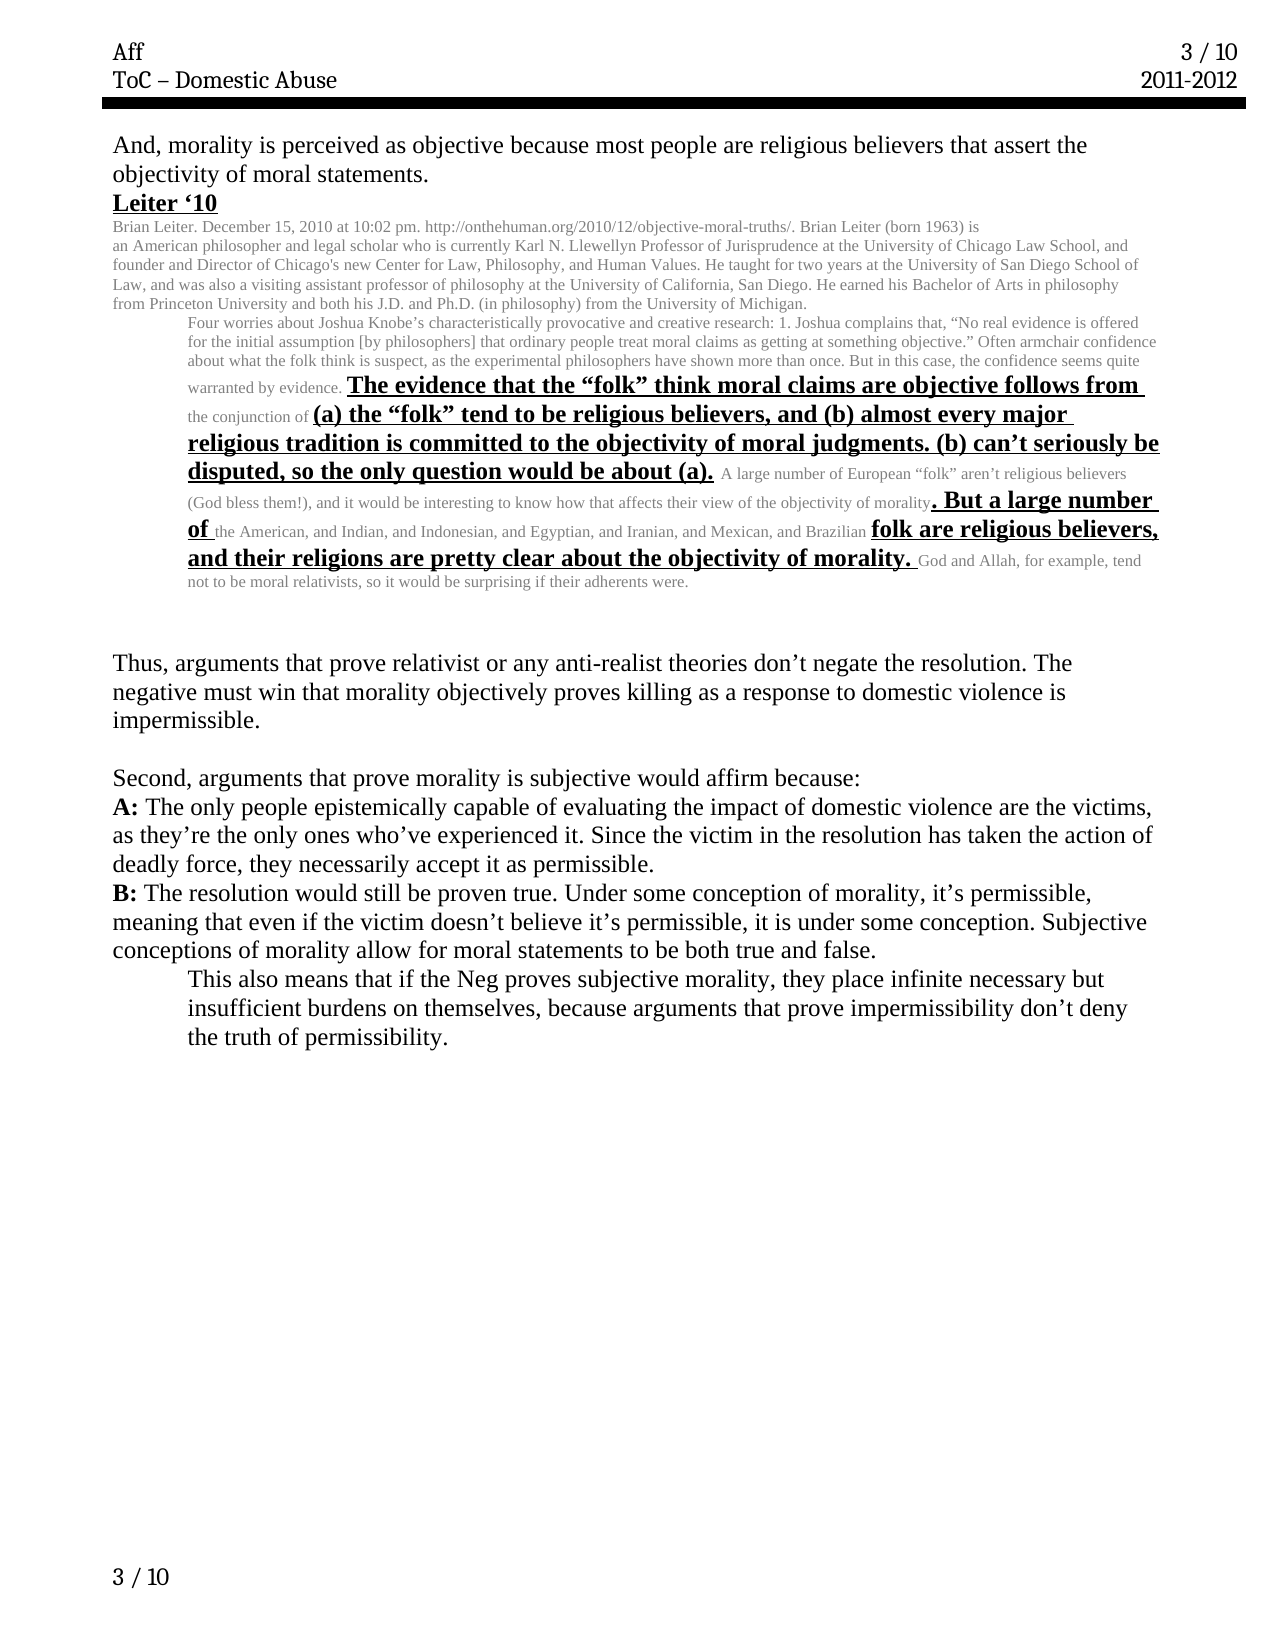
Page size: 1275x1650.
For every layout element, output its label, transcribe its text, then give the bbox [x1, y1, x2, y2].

text A: The only people epistemically capable of evaluating the impact of domestic violence are the victims, as they’re the only ones who’ve experienced it. Since the victim in the resolution has taken the action of deadly force, they necessarily accept it as permissible. [112, 792, 1162, 878]
text This also means that if the Neg proves subjective morality, they place infinite necessary but insufficient burdens on themselves, because arguments that prove impermissibility don’t deny the truth of permissibility. [187, 964, 1162, 1051]
text And, morality is perceived as objective because most people are religious believers that assert the objectivity of moral statements. [112, 131, 1162, 188]
text Second, arguments that prove morality is subjective would affirm because: [112, 763, 1162, 792]
text Leiter ‘10 [112, 188, 1162, 217]
text Brian Leiter. December 15, 2010 at 10:02 pm. http://onthehuman.org/2010/12/objective-moral-truths/. Brian Leiter (born 1963) is an American philosopher and legal scholar who is currently Karl N. Llewellyn Professor of Jurisprudence at the University of Chicago Law School, and founder and Director of Chicago's new Center for Law, Philosophy, and Human Values. He taught for two years at the University of San Diego School of Law, and was also a visiting assistant professor of philosophy at the University of California, San Diego. He earned his Bachelor of Arts in philosophy from Princeton University and both his J.D. and Ph.D. (in philosophy) from the University of Michigan. [112, 217, 1162, 313]
text B: The resolution would still be proven true. Under some conception of morality, it’s permissible, meaning that even if the victim doesn’t believe it’s permissible, it is under some conception. Subjective conceptions of morality allow for moral statements to be both true and false. [112, 878, 1162, 964]
text Thus, arguments that prove relativist or any anti-realist theories don’t negate the resolution. The negative must win that morality objectively proves killing as a response to domestic violence is impermissible. [112, 648, 1162, 734]
text Four worries about Joshua Knobe’s characteristically provocative and creative research: 1. Joshua complains that, “No real evidence is offered for the initial assumption [by philosophers] that ordinary people treat moral claims as getting at something objective.” Often armchair confidence about what the folk think is suspect, as the experimental philosophers have shown more than once. But in this case, the confidence seems quite warranted by evidence. The evidence that the “folk” think moral claims are objective follows from the conjunction of (a) the “folk” tend to be religious believers, and (b) almost every major religious tradition is committed to the objectivity of moral judgments. (b) can’t seriously be disputed, so the only question would be about (a). A large number of European “folk” aren’t religious believers (God bless them!), and it would be interesting to know how that affects their view of the objectivity of morality. But a large number of the American, and Indian, and Indonesian, and Egyptian, and Iranian, and Mexican, and Brazilian folk are religious believers, and their religions are pretty clear about the objectivity of morality. God and Allah, for example, tend not to be moral relativists, so it would be surprising if their adherents were. [187, 313, 1162, 591]
